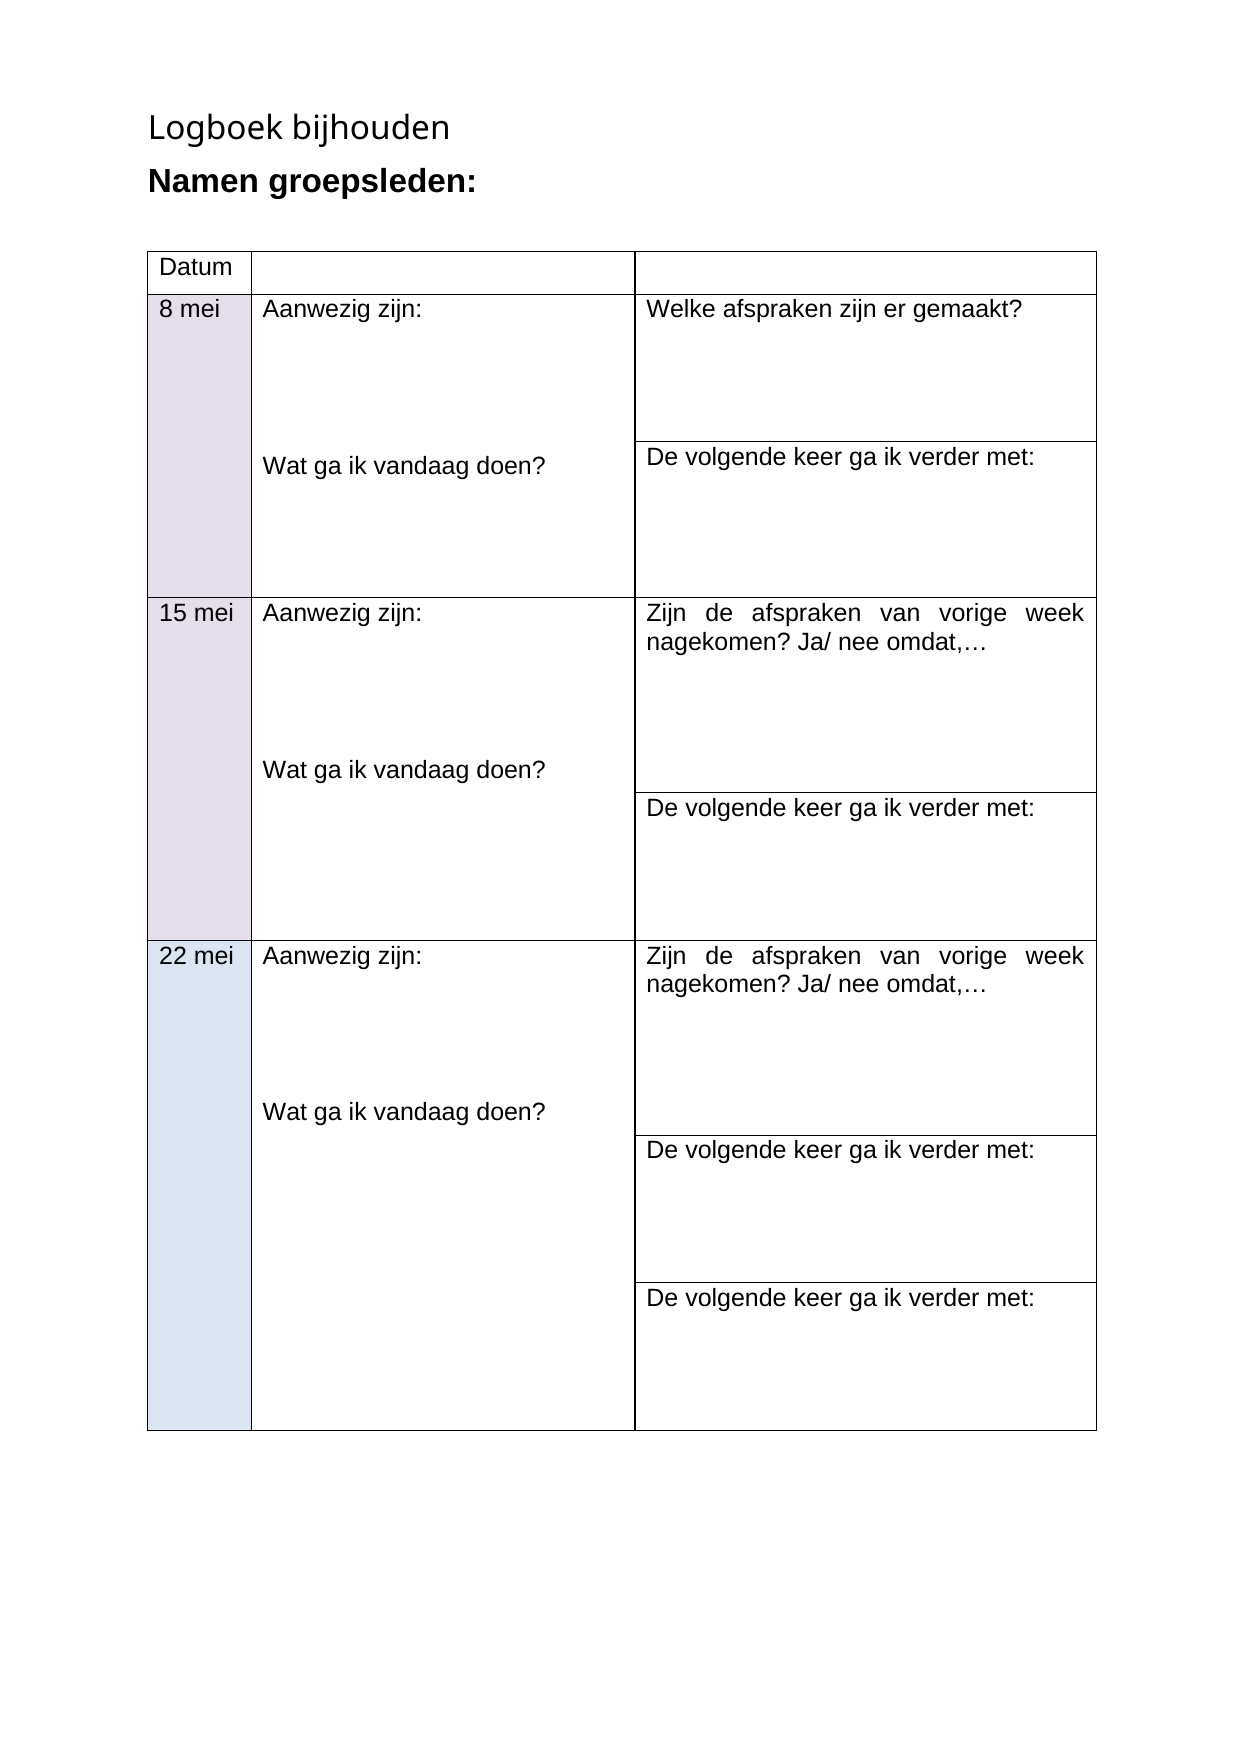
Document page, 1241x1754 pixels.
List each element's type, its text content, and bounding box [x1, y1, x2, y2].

text Namen groepsleden: [148, 161, 1093, 200]
table_cell Aanwezig zijn: Wat ga ik vandaag doen? [252, 295, 634, 597]
table_cell De volgende keer ga ik verder met: [636, 1136, 1096, 1282]
table_cell Zijn de afspraken van vorige week nagekomen? Ja/ nee omdat,… [636, 941, 1096, 1134]
table_cell De volgende keer ga ik verder met: [636, 442, 1096, 597]
table_cell Zijn de afspraken van vorige week nagekomen? Ja/ nee omdat,… [636, 598, 1096, 792]
table_header [252, 252, 634, 293]
table_cell Welke afspraken zijn er gemaakt? [636, 295, 1096, 441]
table_cell Aanwezig zijn: Wat ga ik vandaag doen? [252, 598, 634, 940]
table_cell 22 mei [148, 941, 251, 1430]
table_cell Aanwezig zijn: Wat ga ik vandaag doen? [252, 941, 634, 1430]
table_cell De volgende keer ga ik verder met: [636, 793, 1096, 940]
text Logboek bijhouden [148, 103, 1093, 149]
table_cell 15 mei [148, 598, 251, 940]
table_header Datum [148, 252, 251, 293]
table_cell 8 mei [148, 295, 251, 597]
table_cell De volgende keer ga ik verder met: [636, 1283, 1096, 1430]
table_header [636, 252, 1096, 293]
